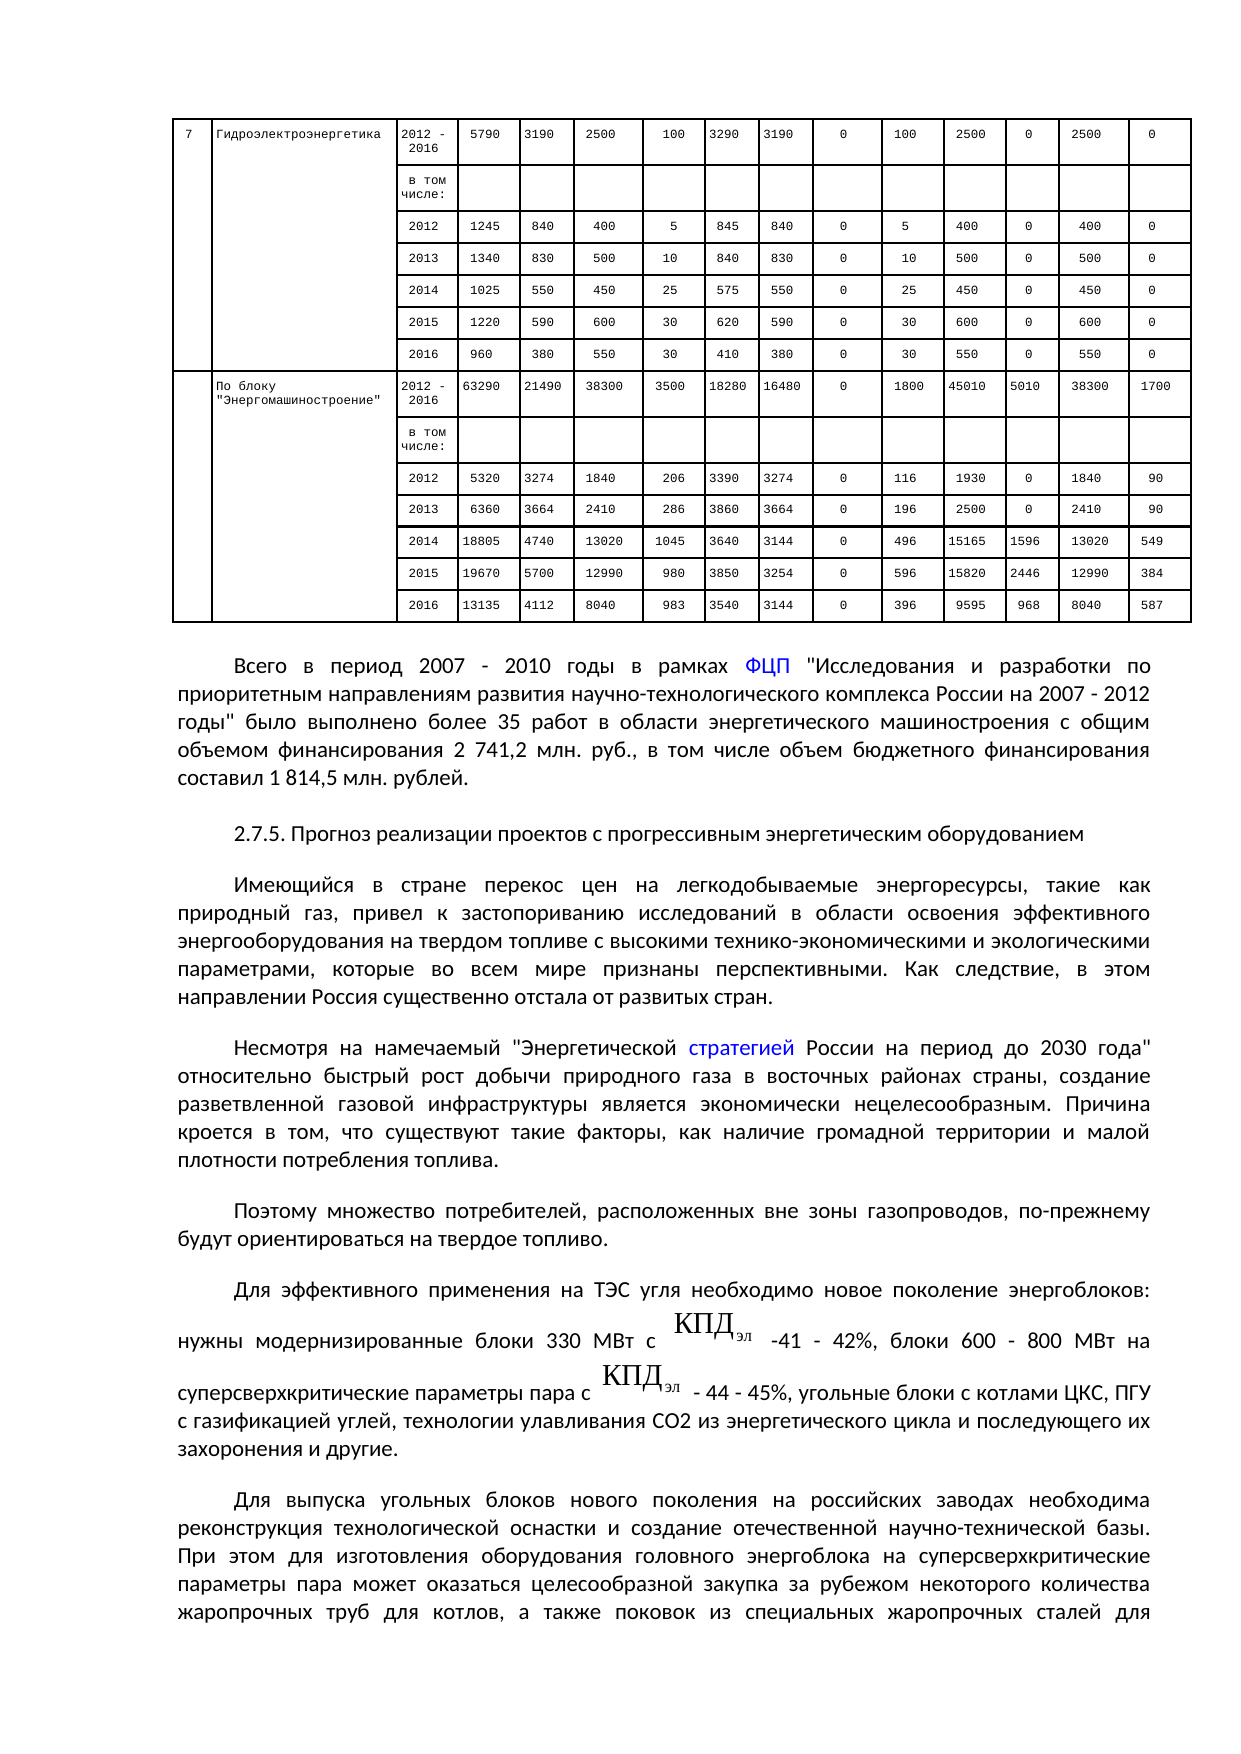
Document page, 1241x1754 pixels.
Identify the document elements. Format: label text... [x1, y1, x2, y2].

table_cell 600 [1060, 308, 1128, 338]
table_cell 0 [1007, 496, 1058, 525]
table_cell 830 [760, 244, 812, 274]
table_cell 2500 [945, 496, 1005, 525]
table_cell [644, 418, 704, 462]
table_cell 0 [814, 464, 881, 493]
table_cell 0 [814, 276, 881, 306]
text Поэтому множество потребителей, расположенных вне зоны газопроводов, по-прежнему будут ориентироваться на твердое топливо. [177, 1196, 1152, 1252]
table_cell 0 [814, 528, 881, 557]
table_cell 590 [760, 308, 812, 338]
table_cell [644, 166, 704, 210]
table_cell 3540 [706, 591, 758, 621]
table_cell 2012 - 2016 [398, 372, 457, 416]
table_cell 0 [814, 244, 881, 274]
table_cell 550 [760, 276, 812, 306]
table_cell 840 [521, 212, 573, 242]
table_cell 1245 [459, 212, 519, 242]
table_cell 1700 [1130, 372, 1190, 416]
table_cell 1045 [644, 528, 704, 557]
table_cell 500 [945, 244, 1005, 274]
table_cell 30 [644, 308, 704, 338]
table_cell 13135 [459, 591, 519, 621]
table_cell 0 [814, 496, 881, 525]
table_cell 90 [1130, 464, 1190, 493]
table_cell 2410 [1060, 496, 1128, 525]
table_cell 400 [575, 212, 642, 242]
table_cell 5790 [459, 120, 519, 164]
table_cell 9595 [945, 591, 1005, 621]
table_cell 10 [644, 244, 704, 274]
table_cell 1025 [459, 276, 519, 306]
table_cell 2012 [398, 464, 457, 493]
table_cell 25 [883, 276, 943, 306]
table_cell 13020 [1060, 528, 1128, 557]
table_cell 550 [521, 276, 573, 306]
table_cell [1007, 418, 1058, 462]
table_cell 380 [521, 340, 573, 369]
table_cell 1840 [575, 464, 642, 493]
table_cell [883, 166, 943, 210]
table_cell [814, 418, 881, 462]
table_cell 3390 [706, 464, 758, 493]
table_cell 0 [1007, 120, 1058, 164]
table_cell 2016 [398, 340, 457, 369]
table_cell [945, 418, 1005, 462]
table_cell [1060, 418, 1128, 462]
table_cell 0 [1130, 276, 1190, 306]
table_cell [575, 166, 642, 210]
table_cell 38300 [1060, 372, 1128, 416]
table_cell 549 [1130, 528, 1190, 557]
table_cell 380 [760, 340, 812, 369]
table_cell [945, 166, 1005, 210]
table_cell 0 [814, 340, 881, 369]
table_cell 2012 [398, 212, 457, 242]
table_cell 18805 [459, 528, 519, 557]
text Для эффективного применения на ТЭС угля необходимо новое поколение энергоблоков: нужны модернизированные блоки 330 МВт с -41 - 42%, блоки 600 - 800 МВт на суперсверхкритические параметры пара с - 44 - 45%, угольные блоки с котлами ЦКС, ПГУ с газификацией углей, технологии улавливания CO2 из энергетического цикла и последующего их захоронения и другие. [177, 1275, 1152, 1462]
table_cell 0 [1007, 244, 1058, 274]
table_cell 1800 [883, 372, 943, 416]
table_cell [459, 418, 519, 462]
table_cell 100 [644, 120, 704, 164]
table_cell 100 [883, 120, 943, 164]
text Имеющийся в стране перекос цен на легкодобываемые энергоресурсы, такие как природный газ, привел к застопориванию исследований в области освоения эффективного энергооборудования на твердом топливе с высокими технико-экономическими и экологическими параметрами, которые во всем мире признаны перспективными. Как следствие, в этом направлении Россия существенно отстала от развитых стран. [177, 870, 1152, 1010]
table_cell [459, 166, 519, 210]
table_cell 0 [814, 212, 881, 242]
table_cell 845 [706, 212, 758, 242]
table_cell [883, 418, 943, 462]
table_cell 16480 [760, 372, 812, 416]
table_cell 983 [644, 591, 704, 621]
table_cell 600 [575, 308, 642, 338]
table_cell 206 [644, 464, 704, 493]
table_cell 3190 [760, 120, 812, 164]
table_cell 2446 [1007, 559, 1058, 589]
table_cell 3144 [760, 591, 812, 621]
table_cell [1060, 166, 1128, 210]
table_cell 3640 [706, 528, 758, 557]
table_cell 2016 [398, 591, 457, 621]
table_cell 2013 [398, 244, 457, 274]
table_cell 3500 [644, 372, 704, 416]
table_cell 63290 [459, 372, 519, 416]
table_cell 0 [814, 372, 881, 416]
table_cell 0 [1007, 212, 1058, 242]
table_cell 2012 - 2016 [398, 120, 457, 164]
table_cell 587 [1130, 591, 1190, 621]
table_cell 7 [174, 120, 211, 369]
table_cell 30 [644, 340, 704, 369]
table_cell 5700 [521, 559, 573, 589]
table_cell 18280 [706, 372, 758, 416]
table_cell 620 [706, 308, 758, 338]
table_cell 116 [883, 464, 943, 493]
table_cell 960 [459, 340, 519, 369]
table_cell [760, 166, 812, 210]
table_cell 0 [1130, 244, 1190, 274]
table_cell 840 [760, 212, 812, 242]
table_cell 2500 [575, 120, 642, 164]
table_cell 980 [644, 559, 704, 589]
table_cell 2500 [945, 120, 1005, 164]
text 2.7.5. Прогноз реализации проектов с прогрессивным энергетическим оборудованием [177, 819, 1152, 847]
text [177, 1485, 1152, 1625]
table_cell 1596 [1007, 528, 1058, 557]
table_cell [760, 418, 812, 462]
table_cell 3190 [521, 120, 573, 164]
table_cell [174, 372, 211, 621]
table_cell 1220 [459, 308, 519, 338]
table_cell 0 [1007, 464, 1058, 493]
table_cell 3664 [760, 496, 812, 525]
table_cell 396 [883, 591, 943, 621]
table_cell 21490 [521, 372, 573, 416]
text Несмотря на намечаемый "Энергетической стратегией России на период до 2030 года" относительно быстрый рост добычи природного газа в восточных районах страны, создание разветвленной газовой инфраструктуры является экономически нецелесообразным. Причина кроется в том, что существуют такие факторы, как наличие громадной территории и малой плотности потребления топлива. [177, 1033, 1152, 1173]
table_cell 3290 [706, 120, 758, 164]
table_cell 3274 [760, 464, 812, 493]
table_cell 5 [883, 212, 943, 242]
table_cell 45010 [945, 372, 1005, 416]
table_cell 0 [1130, 120, 1190, 164]
table_cell [1007, 166, 1058, 210]
table_cell 596 [883, 559, 943, 589]
table_cell 3860 [706, 496, 758, 525]
table_cell 196 [883, 496, 943, 525]
table_cell 575 [706, 276, 758, 306]
table_cell в том числе: [398, 166, 457, 210]
table_cell 500 [1060, 244, 1128, 274]
table_cell 590 [521, 308, 573, 338]
table_cell 550 [575, 340, 642, 369]
table_cell 968 [1007, 591, 1058, 621]
table_cell [1130, 418, 1190, 462]
table_cell 1930 [945, 464, 1005, 493]
table_cell 450 [575, 276, 642, 306]
table_cell 12990 [1060, 559, 1128, 589]
table_cell Гидроэлектроэнергетика [213, 120, 396, 369]
table_cell [814, 166, 881, 210]
table_cell 3144 [760, 528, 812, 557]
table_cell [706, 166, 758, 210]
table_cell 15165 [945, 528, 1005, 557]
table_cell [575, 418, 642, 462]
table_cell 286 [644, 496, 704, 525]
table_cell 6360 [459, 496, 519, 525]
table_cell 13020 [575, 528, 642, 557]
table_cell 0 [814, 308, 881, 338]
table_cell 0 [1130, 212, 1190, 242]
table_cell 2014 [398, 528, 457, 557]
table_cell 10 [883, 244, 943, 274]
table_cell 5320 [459, 464, 519, 493]
table_cell 30 [883, 340, 943, 369]
table_cell 25 [644, 276, 704, 306]
table_cell 830 [521, 244, 573, 274]
table_cell 2015 [398, 308, 457, 338]
table_cell 0 [1130, 340, 1190, 369]
table_cell 0 [814, 559, 881, 589]
table_cell 410 [706, 340, 758, 369]
table_cell 3274 [521, 464, 573, 493]
table_cell 2015 [398, 559, 457, 589]
table_cell 0 [1007, 308, 1058, 338]
table_cell [521, 418, 573, 462]
table_cell 8040 [1060, 591, 1128, 621]
table_cell 3254 [760, 559, 812, 589]
table_cell 0 [1007, 340, 1058, 369]
table_cell 19670 [459, 559, 519, 589]
table_cell 500 [575, 244, 642, 274]
table_cell 3850 [706, 559, 758, 589]
table_cell 4112 [521, 591, 573, 621]
table_cell 0 [1130, 308, 1190, 338]
table_cell 2013 [398, 496, 457, 525]
table_cell 0 [814, 591, 881, 621]
table_cell 384 [1130, 559, 1190, 589]
table_cell в том числе: [398, 418, 457, 462]
table_cell 0 [1007, 276, 1058, 306]
table_cell 30 [883, 308, 943, 338]
table_cell 0 [814, 120, 881, 164]
table_cell 2500 [1060, 120, 1128, 164]
table_cell [1130, 166, 1190, 210]
table_cell 38300 [575, 372, 642, 416]
table_cell 450 [1060, 276, 1128, 306]
table_cell 2014 [398, 276, 457, 306]
table_cell 450 [945, 276, 1005, 306]
table_cell 400 [1060, 212, 1128, 242]
table_cell 3664 [521, 496, 573, 525]
table_cell По блоку "Энергомашиностроение" [213, 372, 396, 621]
table_cell 840 [706, 244, 758, 274]
table_cell 5010 [1007, 372, 1058, 416]
table_cell 5 [644, 212, 704, 242]
table_cell 550 [945, 340, 1005, 369]
table_cell 1340 [459, 244, 519, 274]
table_cell 4740 [521, 528, 573, 557]
table_cell 600 [945, 308, 1005, 338]
table_cell 8040 [575, 591, 642, 621]
table_cell 15820 [945, 559, 1005, 589]
table_cell [521, 166, 573, 210]
table_cell 496 [883, 528, 943, 557]
table_cell [706, 418, 758, 462]
table_cell 2410 [575, 496, 642, 525]
text Всего в период 2007 - 2010 годы в рамках ФЦП "Исследования и разработки по приоритетным направлениям развития научно-технологического комплекса России на 2007 - 2012 годы" было выполнено более 35 работ в области энергетического машиностроения с общим объемом финансирования 2 741,2 млн. руб., в том числе объем бюджетного финансирования составил 1 814,5 млн. рублей. [177, 651, 1152, 791]
table_cell 90 [1130, 496, 1190, 525]
table_cell 400 [945, 212, 1005, 242]
table_cell 550 [1060, 340, 1128, 369]
table_cell 1840 [1060, 464, 1128, 493]
table_cell 12990 [575, 559, 642, 589]
